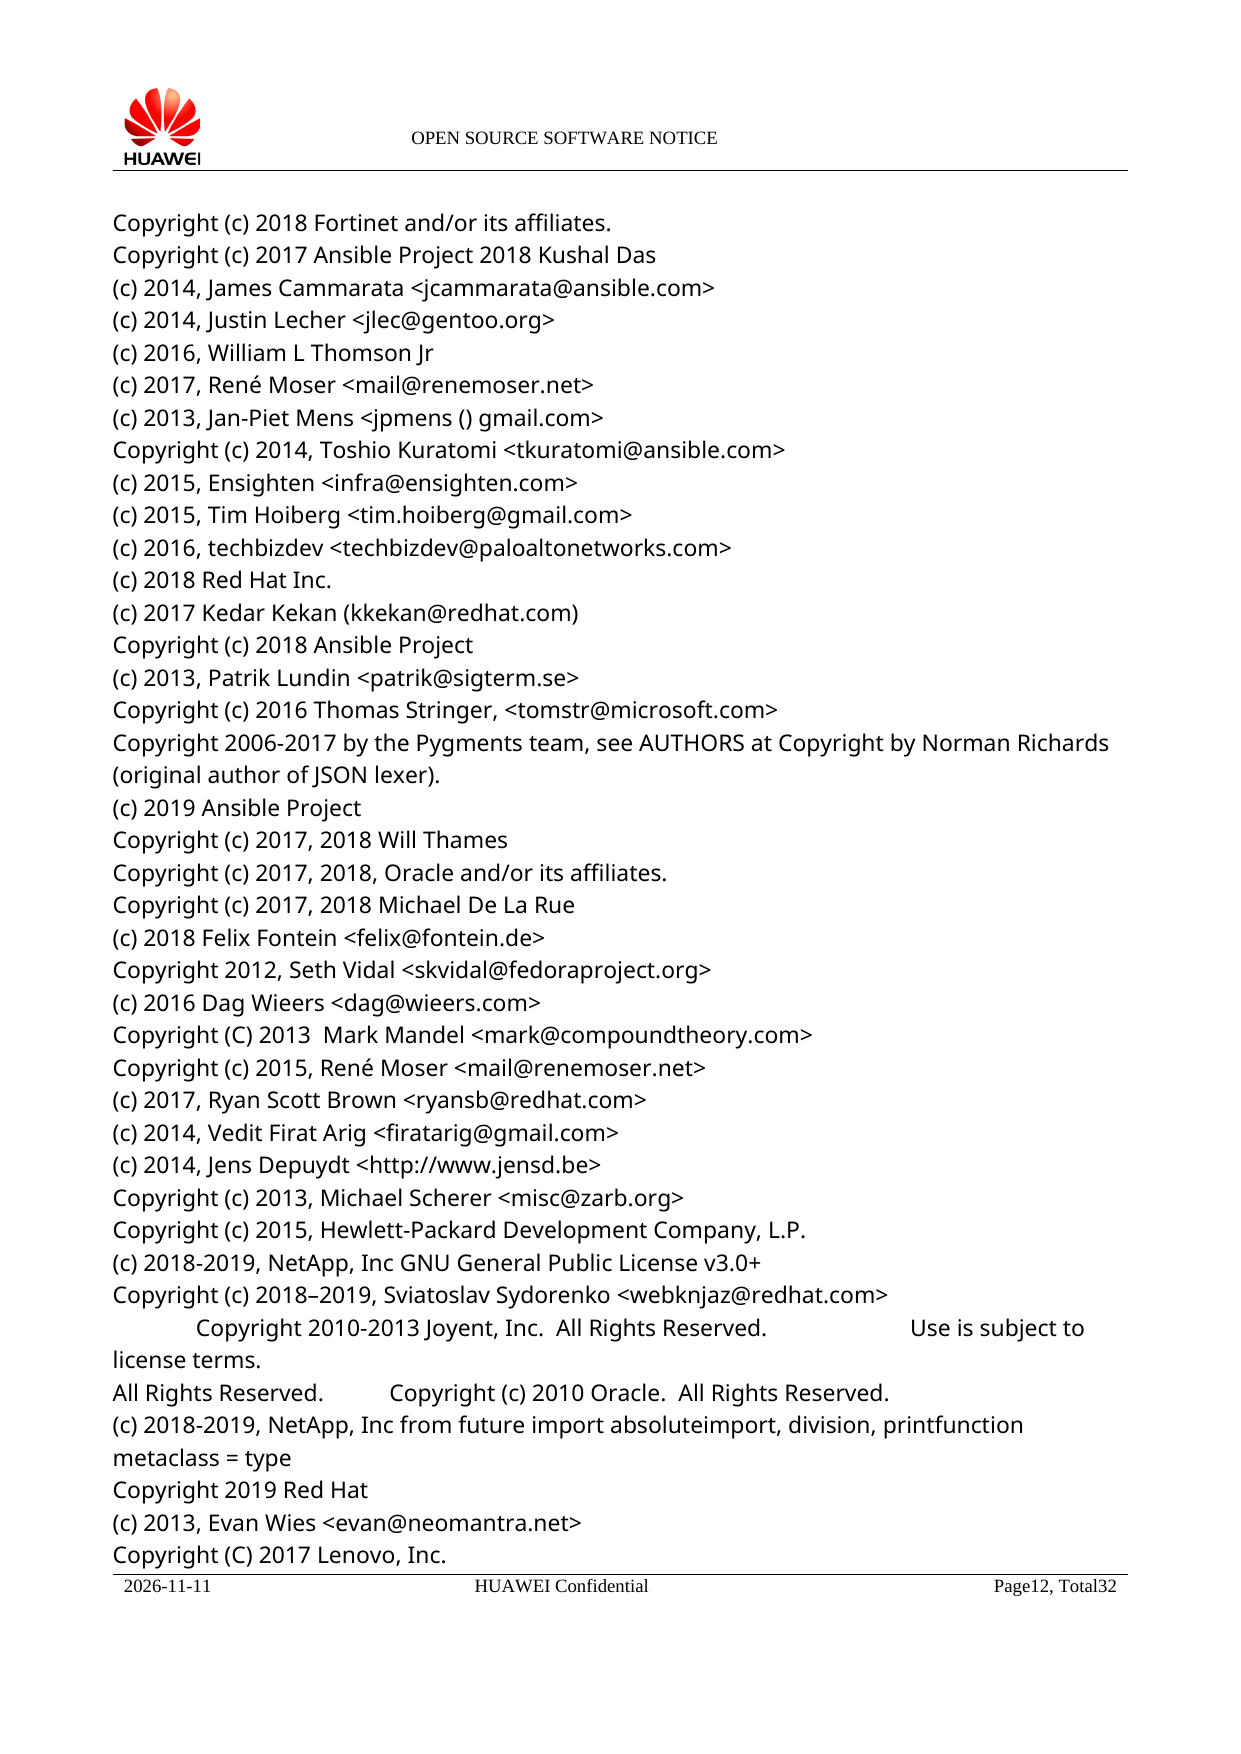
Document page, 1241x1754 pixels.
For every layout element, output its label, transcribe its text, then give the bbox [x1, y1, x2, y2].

picture [124, 88, 201, 165]
